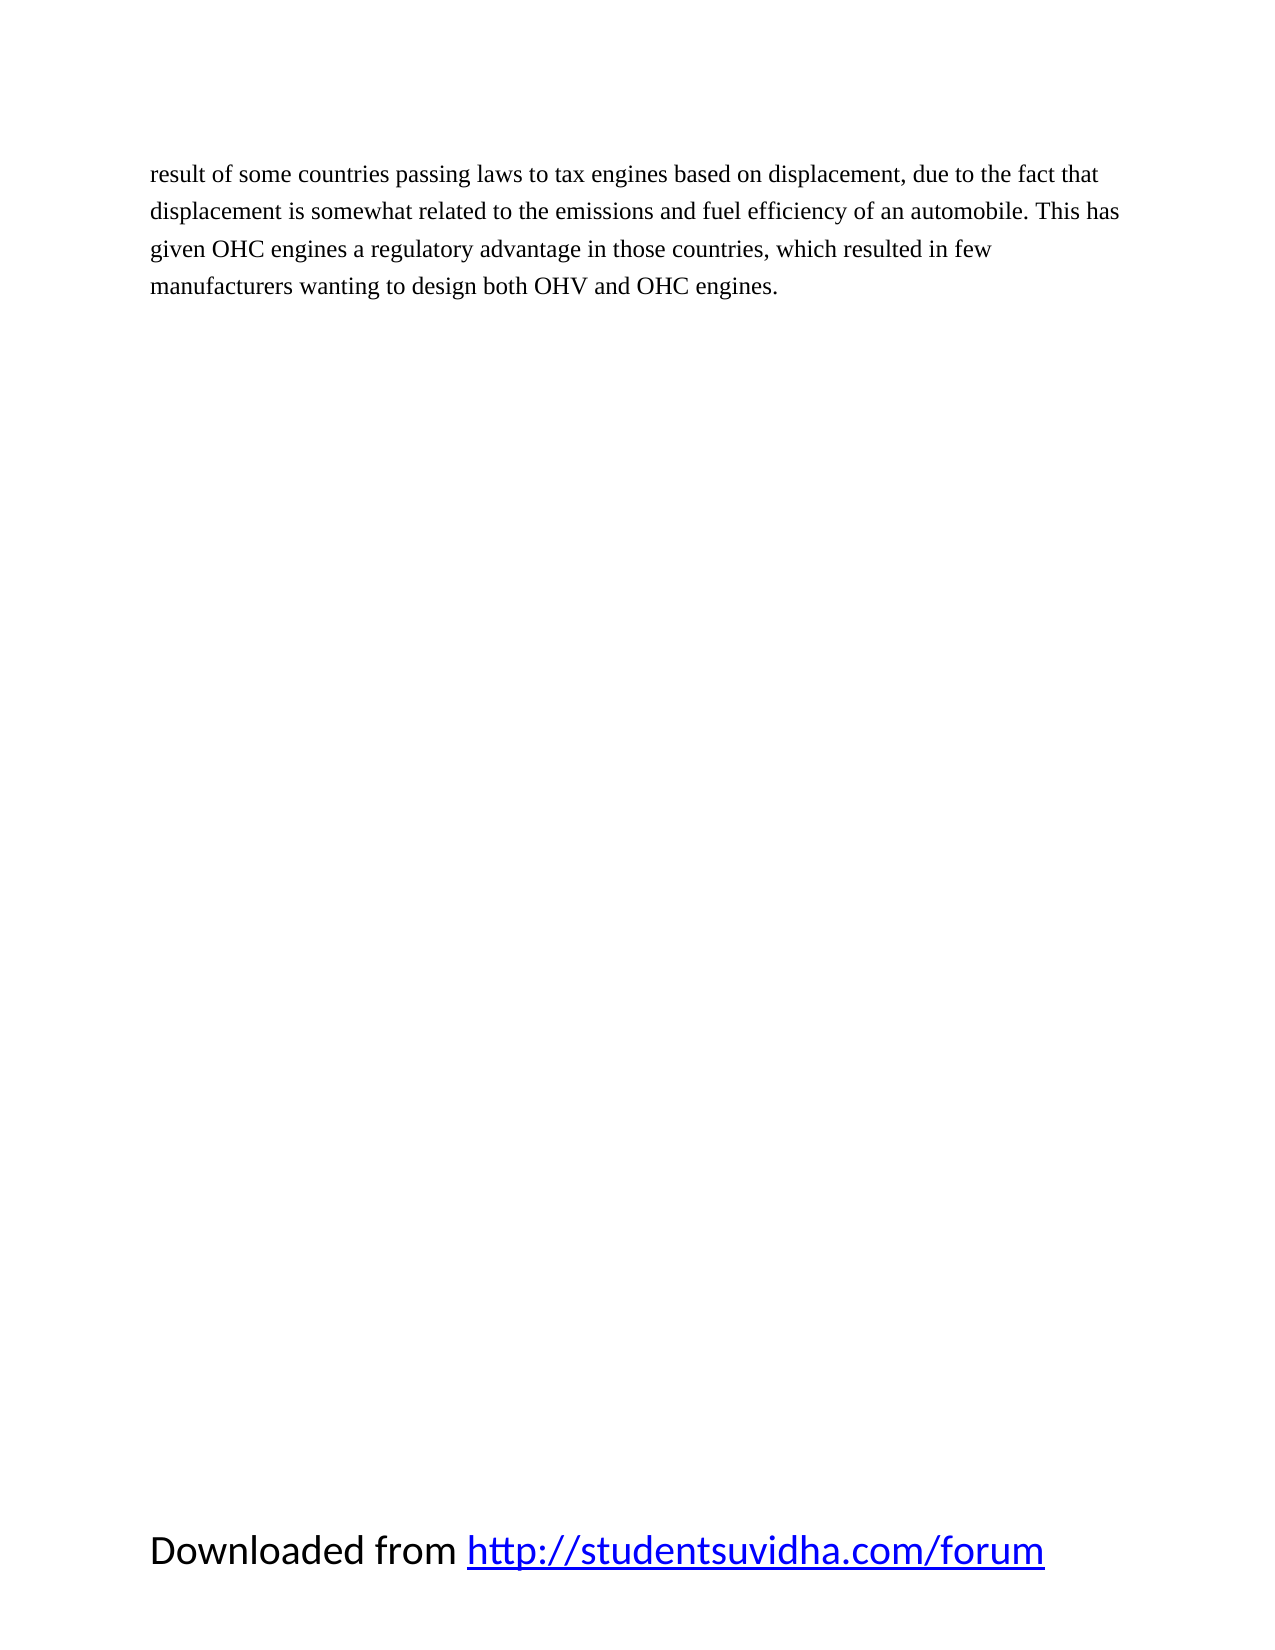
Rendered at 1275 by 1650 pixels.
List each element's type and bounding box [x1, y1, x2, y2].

text [150, 150, 1125, 300]
